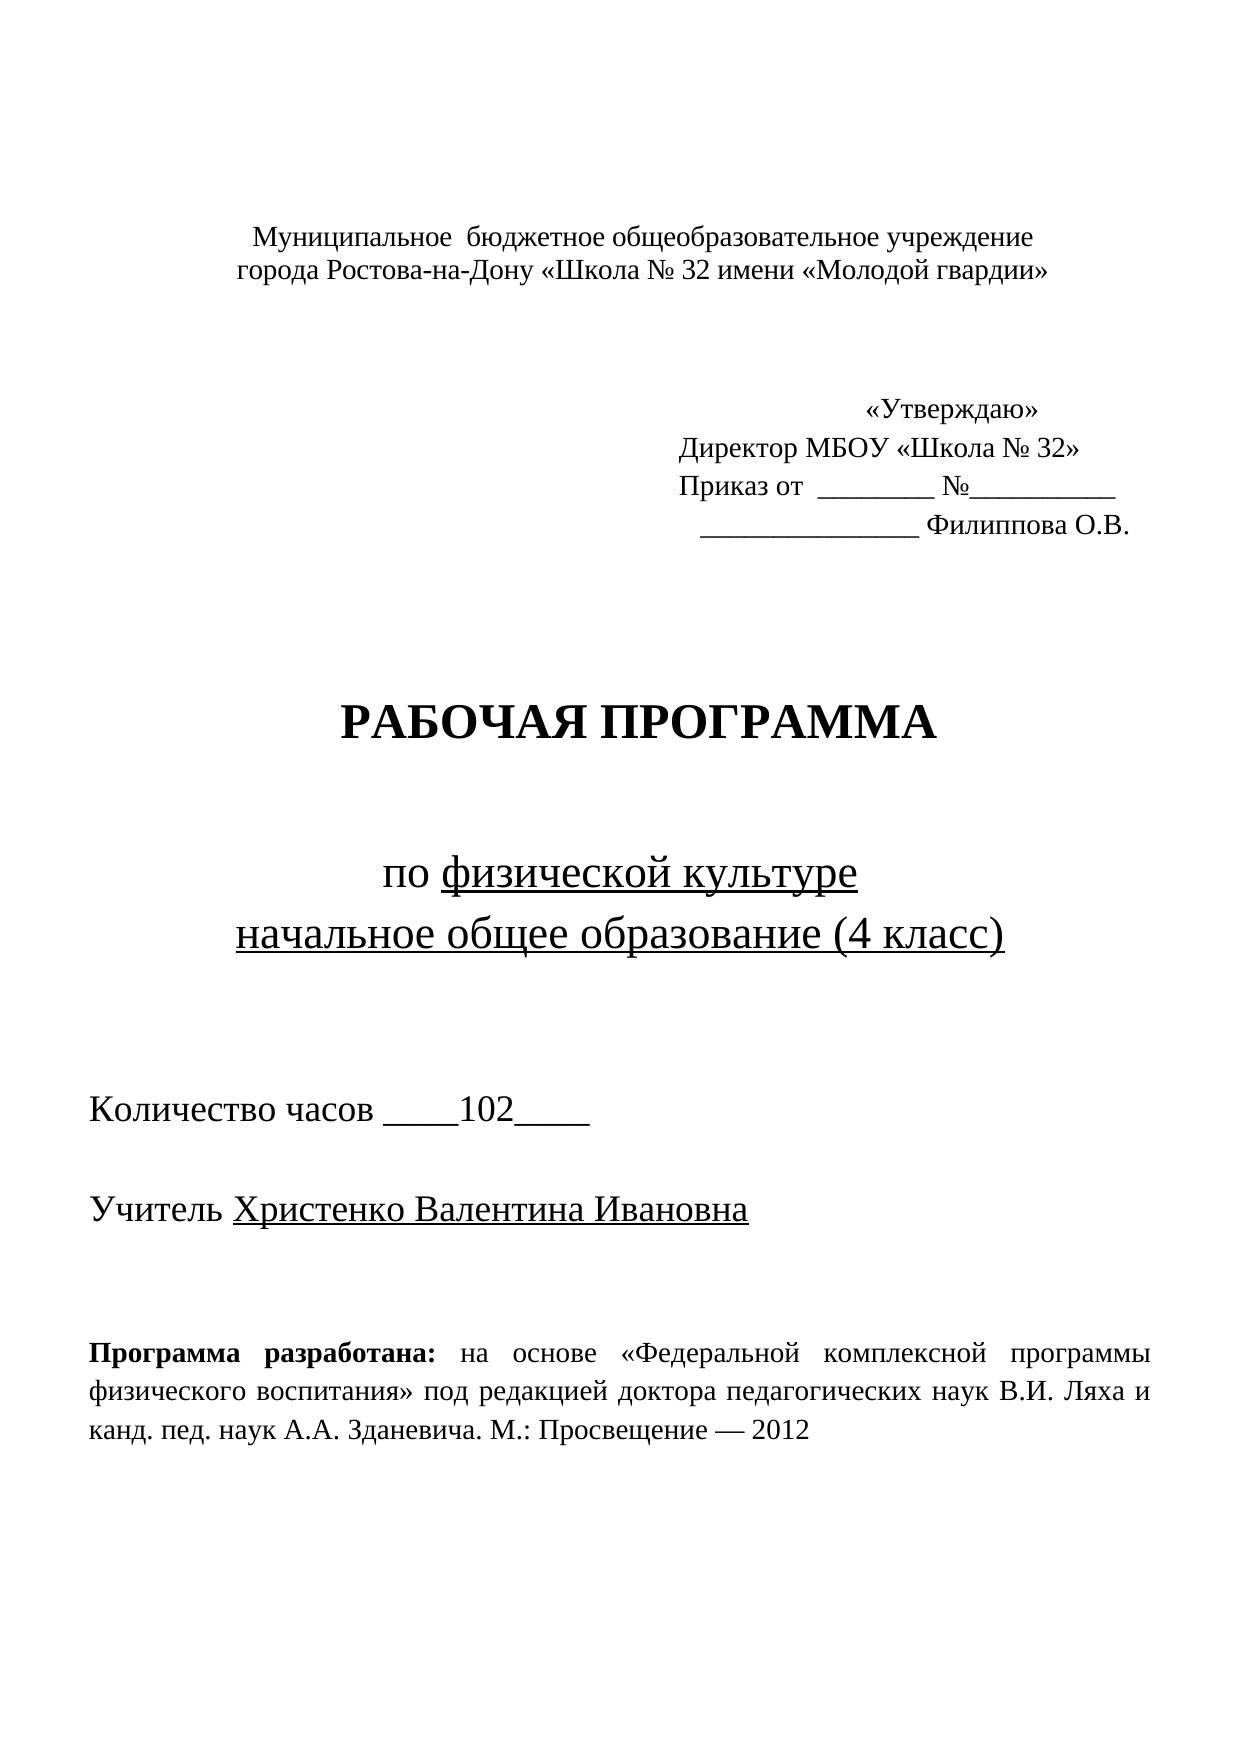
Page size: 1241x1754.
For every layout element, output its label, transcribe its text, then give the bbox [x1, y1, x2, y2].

list Муниципальное бюджетное общеобразовательное учреждение [134, 219, 1152, 252]
text _______________ Филиппова О.В. [605, 507, 1152, 541]
text Количество часов ____102____ [89, 1087, 1152, 1130]
list города Ростова-на-Дону «Школа № 32 имени «Молодой гвардии» [134, 252, 1152, 286]
text Учитель Христенко Валентина Ивановна [89, 1186, 1152, 1229]
text начальное общее образование (4 класс) [89, 905, 1152, 958]
text Программа разработана: на основе «Федеральной комплексной программы физического воспитания» под редакцией доктора педагогических наук В.И. Ляха и канд. пед. наук А.А. Зданевича. М.: Просвещение — 2012 [89, 1335, 1152, 1445]
text «Утверждаю» [679, 391, 1152, 425]
text Директор МБОУ «Школа № 32» [679, 430, 1152, 463]
text по физической культуре [89, 845, 1152, 897]
text Приказ от ________ №__________ [605, 468, 1152, 502]
text РАБОЧАЯ ПРОГРАММА [126, 692, 1152, 749]
